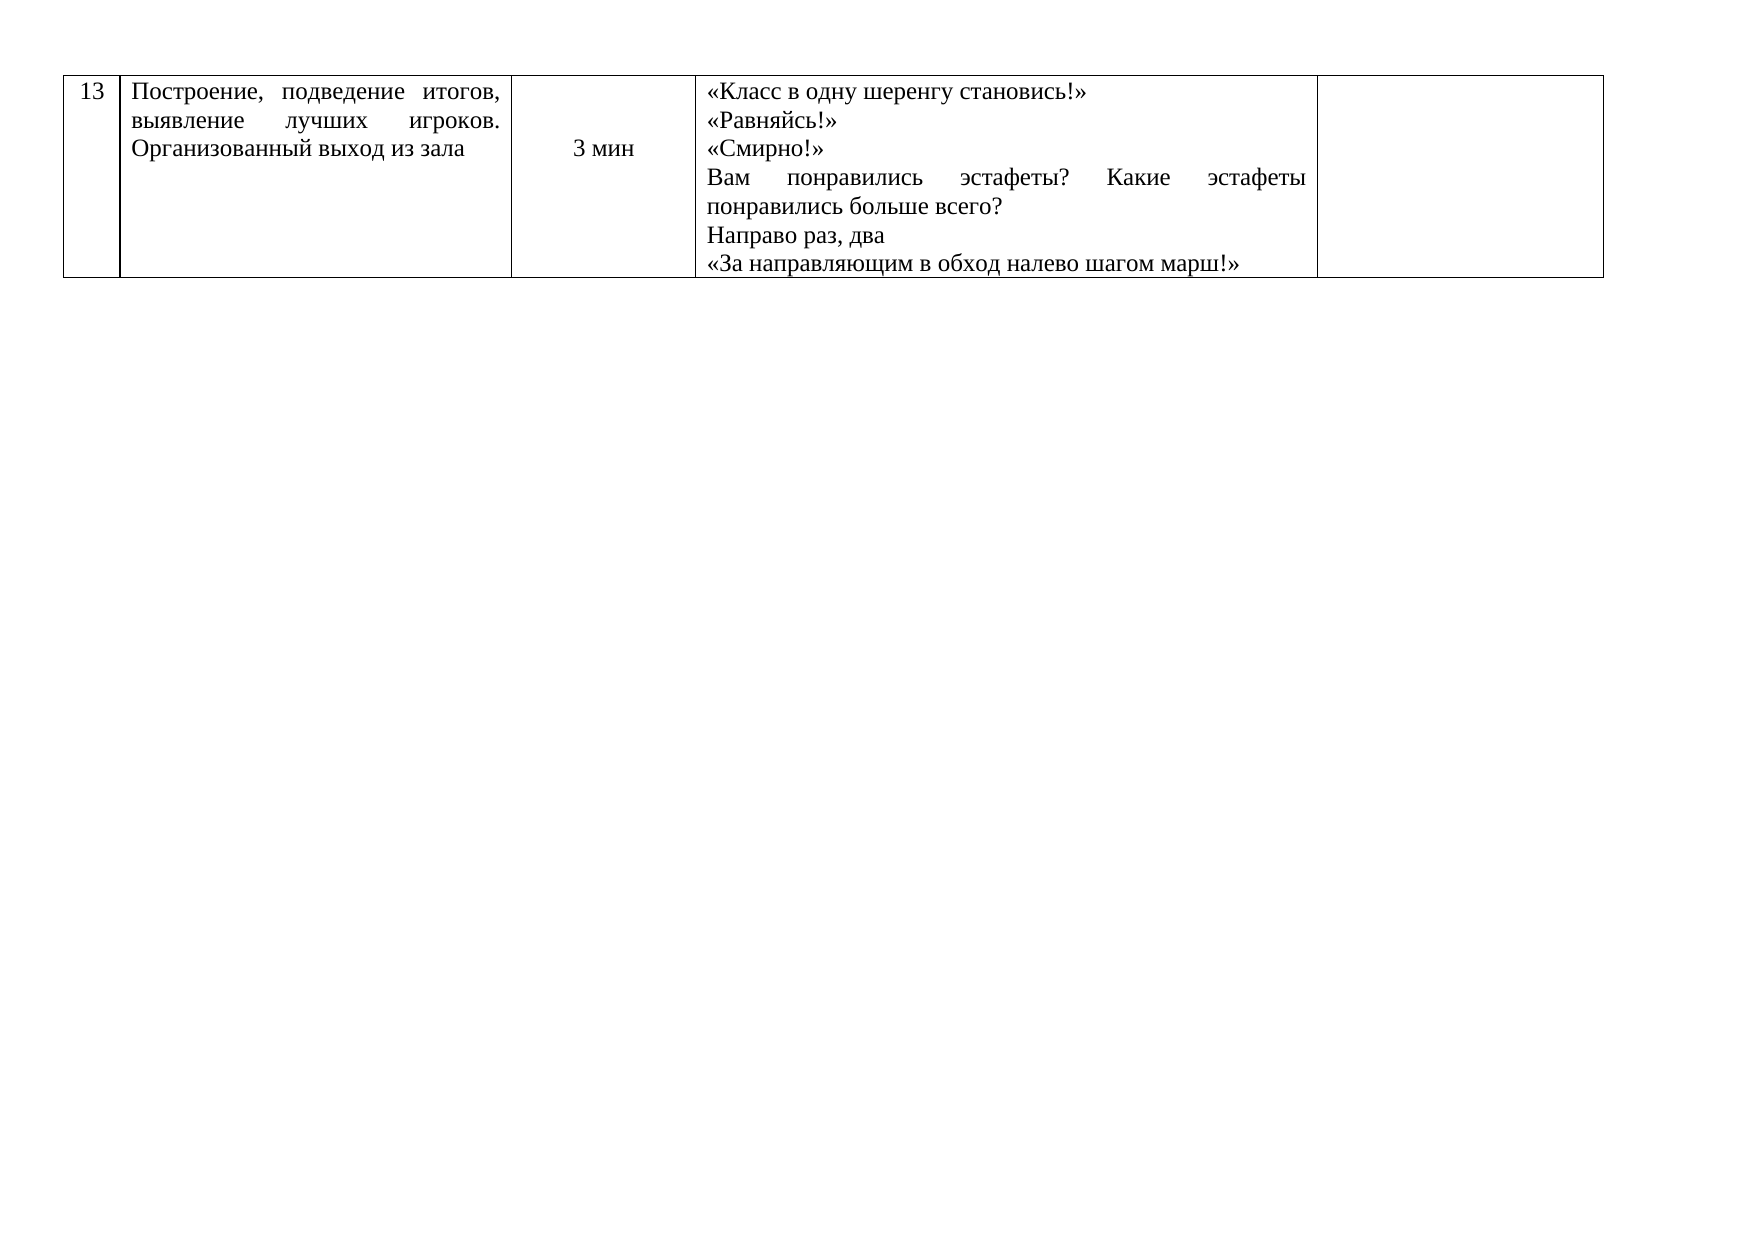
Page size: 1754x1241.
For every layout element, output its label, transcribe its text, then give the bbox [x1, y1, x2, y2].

table_cell «Класс в одну шеренгу становись!» «Равняйсь!» «Смирно!» Вам понравились эстафеты? Какие эстафеты понравились больше всего? Направо раз, два «За направляющим в обход налево шагом марш!» [696, 76, 1317, 277]
table_cell 13 [64, 76, 119, 277]
table_cell 3 мин [512, 76, 695, 277]
table_cell Построение, подведение итогов, выявление лучших игроков. Организованный выход из зала [121, 76, 511, 277]
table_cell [1318, 76, 1603, 277]
